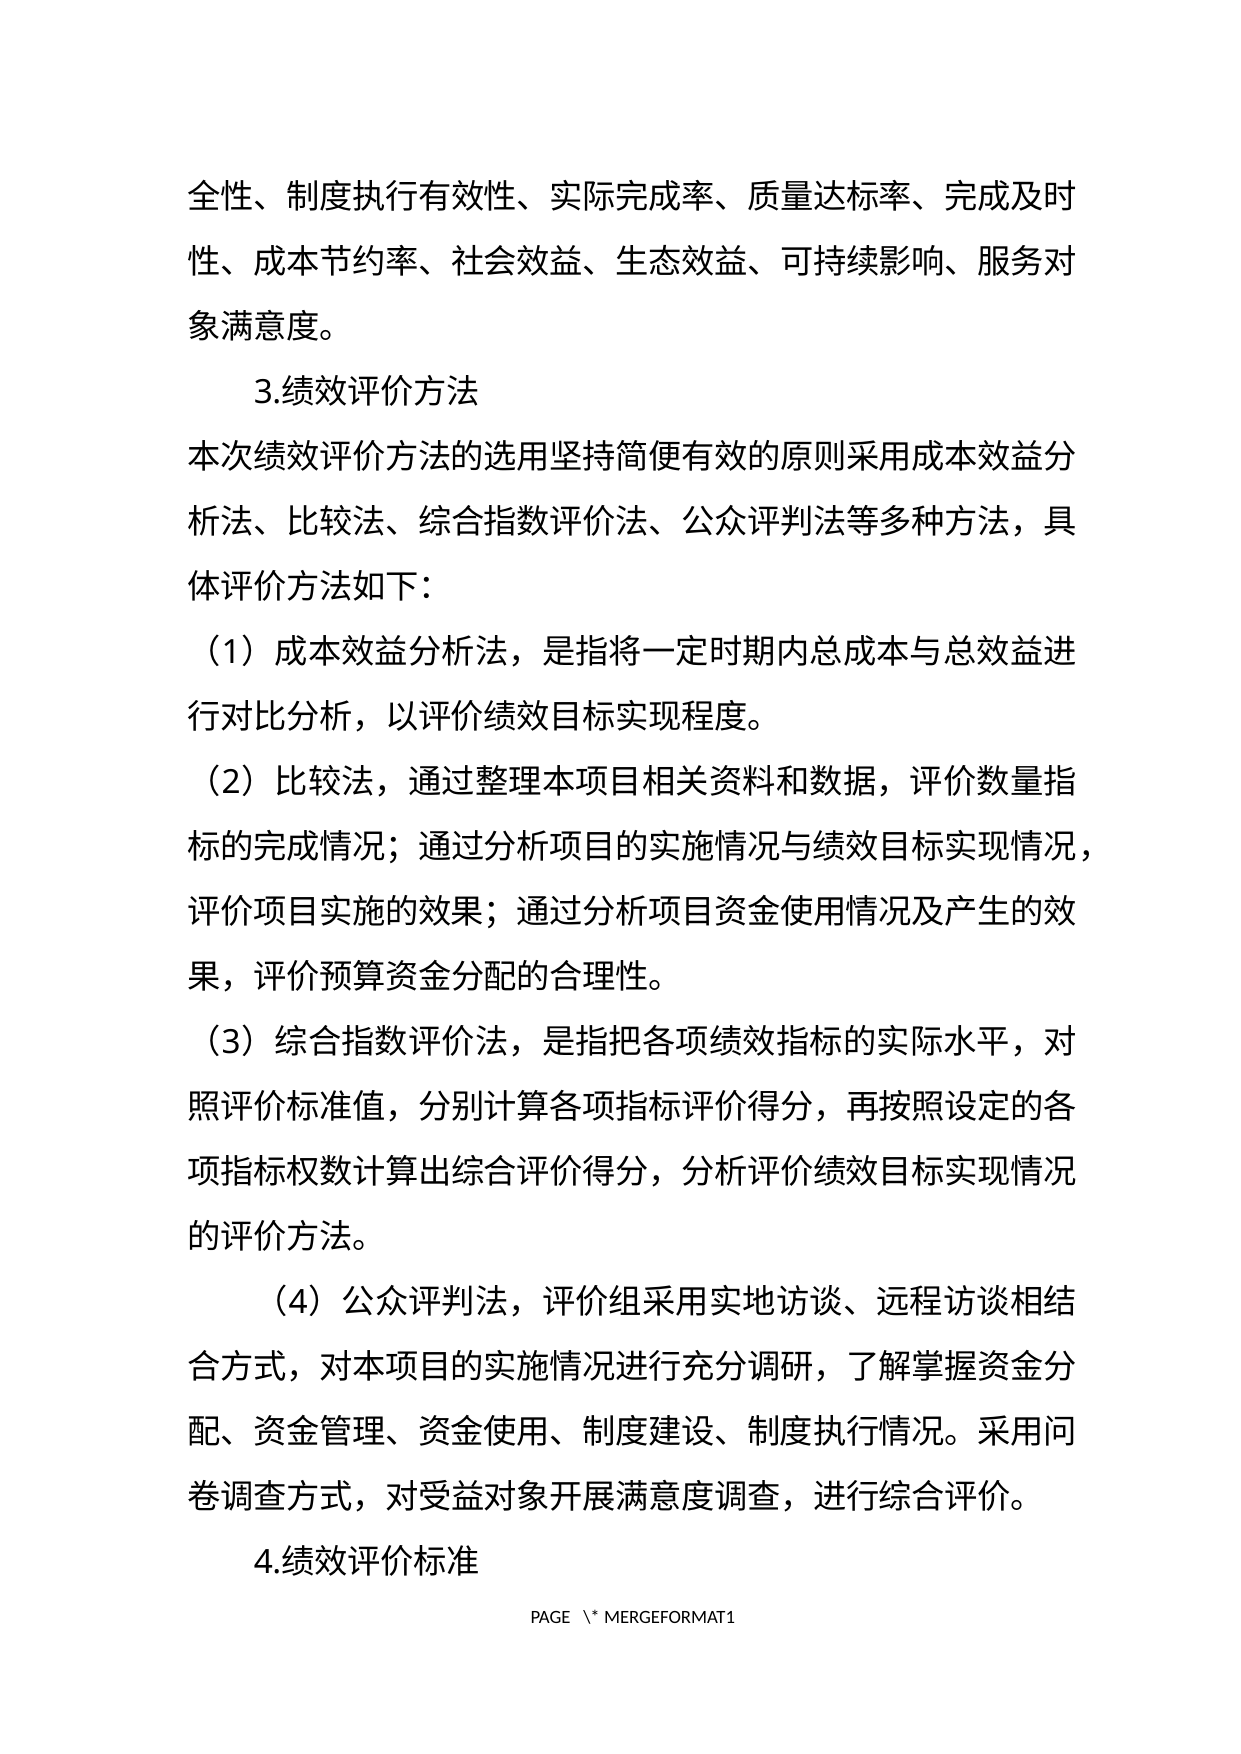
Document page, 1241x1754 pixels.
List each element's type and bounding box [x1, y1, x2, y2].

text [187, 162, 1078, 1592]
